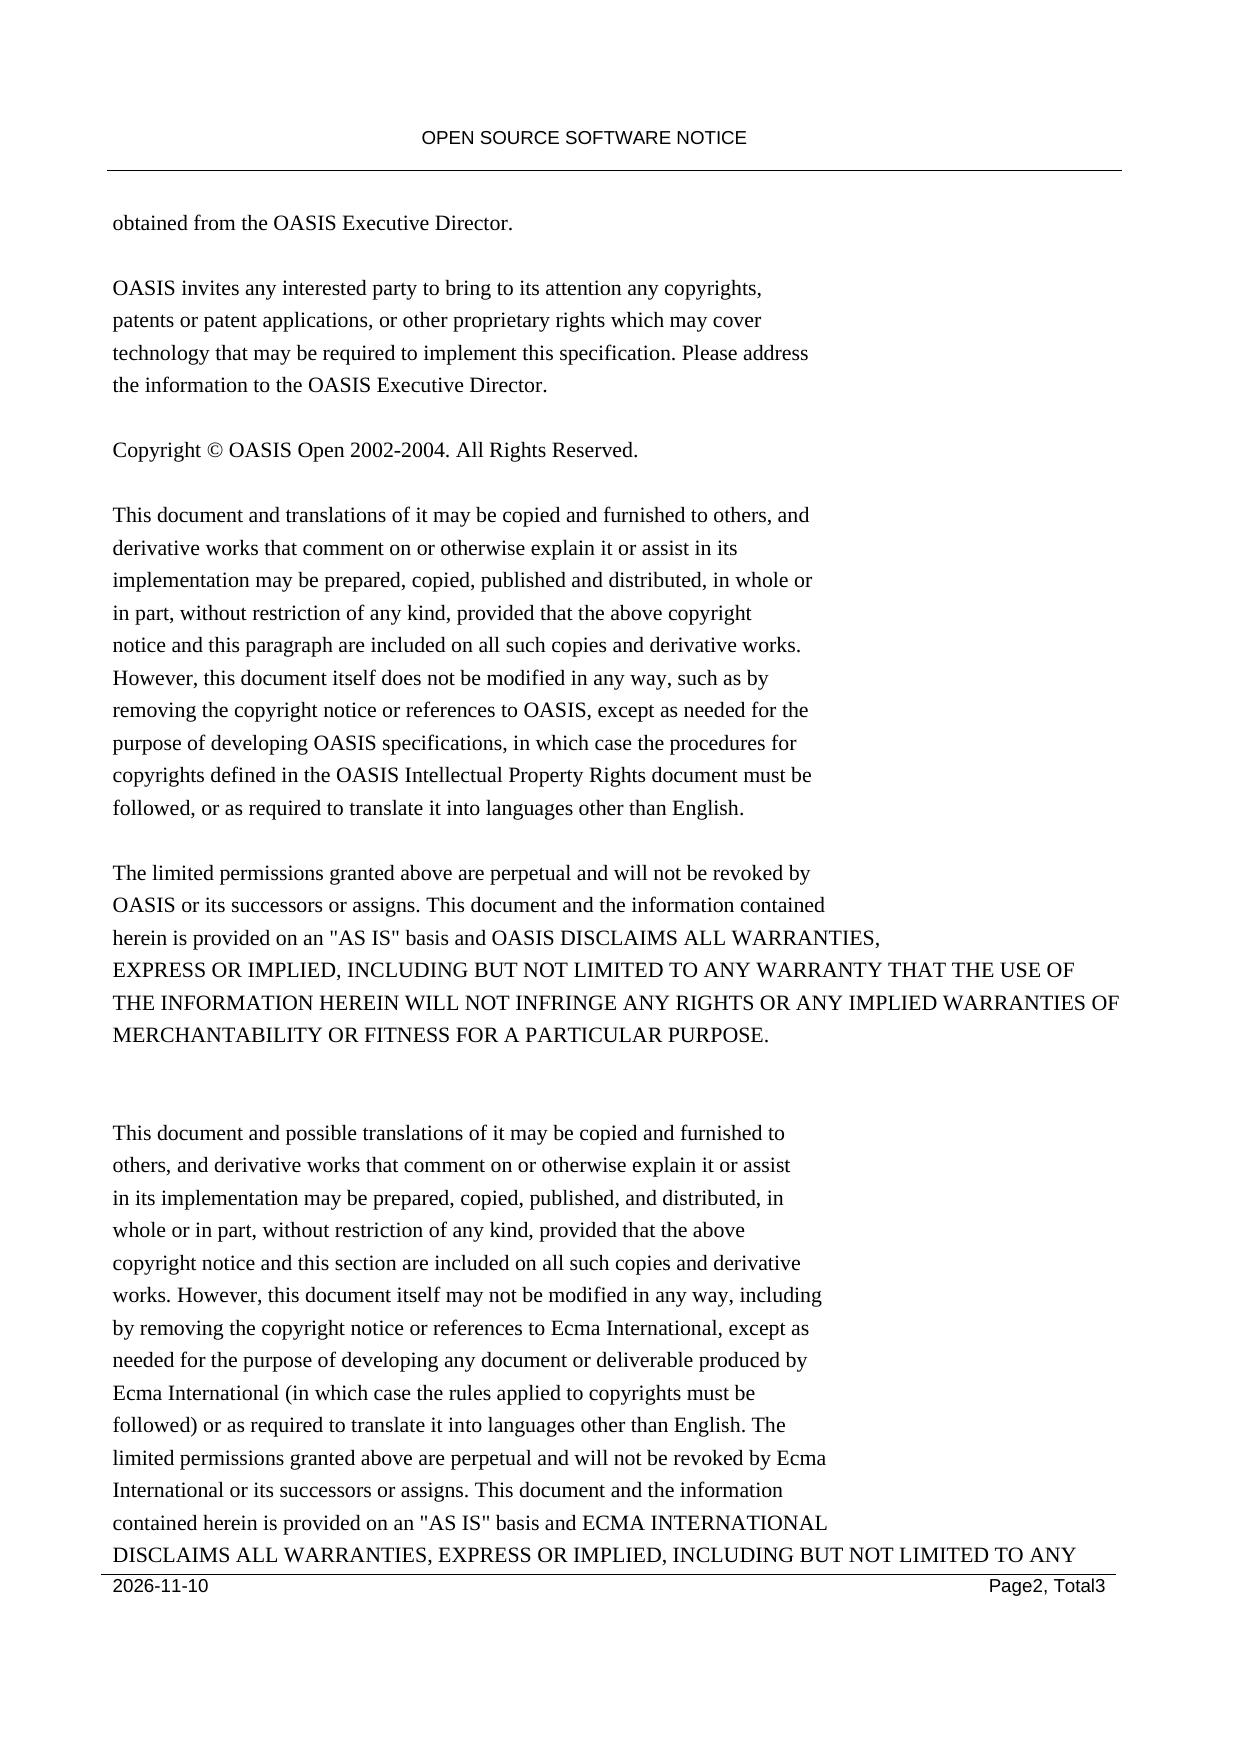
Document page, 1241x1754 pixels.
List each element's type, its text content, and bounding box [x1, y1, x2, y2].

text herein is provided on an "AS IS" basis and OASIS DISCLAIMS ALL WARRANTIES, [112, 921, 1128, 954]
text Ecma International (in which case the rules applied to copyrights must be [112, 1376, 1128, 1409]
text OASIS invites any interested party to bring to its attention any copyrights, [112, 271, 1128, 304]
text in part, without restriction of any kind, provided that the above copyright [112, 596, 1128, 629]
text The limited permissions granted above are perpetual and will not be revoked by [112, 856, 1128, 889]
text This document and possible translations of it may be copied and furnished to [112, 1084, 1128, 1149]
text whole or in part, without restriction of any kind, provided that the above [112, 1214, 1128, 1246]
text followed, or as required to translate it into languages other than English. [112, 791, 1128, 824]
text followed) or as required to translate it into languages other than English. The [112, 1409, 1128, 1441]
text derivative works that comment on or otherwise explain it or assist in its [112, 531, 1128, 564]
text purpose of developing OASIS specifications, in which case the procedures for [112, 726, 1128, 759]
text copyright notice and this section are included on all such copies and derivative [112, 1246, 1128, 1279]
text the information to the OASIS Executive Director. [112, 369, 1128, 401]
text OASIS or its successors or assigns. This document and the information contained [112, 889, 1128, 921]
text THE INFORMATION HEREIN WILL NOT INFRINGE ANY RIGHTS OR ANY IMPLIED WARRANTIES OF [112, 986, 1128, 1019]
text However, this document itself does not be modified in any way, such as by [112, 661, 1128, 694]
text EXPRESS OR IMPLIED, INCLUDING BUT NOT LIMITED TO ANY WARRANTY THAT THE USE OF [112, 954, 1128, 986]
text notice and this paragraph are included on all such copies and derivative works. [112, 629, 1128, 661]
text limited permissions granted above are perpetual and will not be revoked by Ecma [112, 1441, 1128, 1474]
text contained herein is provided on an "AS IS" basis and ECMA INTERNATIONAL [112, 1506, 1128, 1539]
text removing the copyright notice or references to OASIS, except as needed for the [112, 694, 1128, 726]
text by removing the copyright notice or references to Ecma International, except as [112, 1311, 1128, 1344]
text obtained from the OASIS Executive Director. [112, 206, 1128, 239]
text Copyright © OASIS Open 2002-2004. All Rights Reserved. [112, 434, 1128, 466]
text implementation may be prepared, copied, published and distributed, in whole or [112, 564, 1128, 596]
text technology that may be required to implement this specification. Please address [112, 336, 1128, 369]
text copyrights defined in the OASIS Intellectual Property Rights document must be [112, 759, 1128, 791]
text This document and translations of it may be copied and furnished to others, and [112, 499, 1128, 531]
text DISCLAIMS ALL WARRANTIES, EXPRESS OR IMPLIED, INCLUDING BUT NOT LIMITED TO ANY [112, 1539, 1128, 1571]
text needed for the purpose of developing any document or deliverable produced by [112, 1344, 1128, 1376]
text MERCHANTABILITY OR FITNESS FOR A PARTICULAR PURPOSE. [112, 1019, 1128, 1051]
text patents or patent applications, or other proprietary rights which may cover [112, 304, 1128, 336]
text International or its successors or assigns. This document and the information [112, 1474, 1128, 1506]
text in its implementation may be prepared, copied, published, and distributed, in [112, 1181, 1128, 1214]
text works. However, this document itself may not be modified in any way, including [112, 1279, 1128, 1311]
text others, and derivative works that comment on or otherwise explain it or assist [112, 1149, 1128, 1181]
